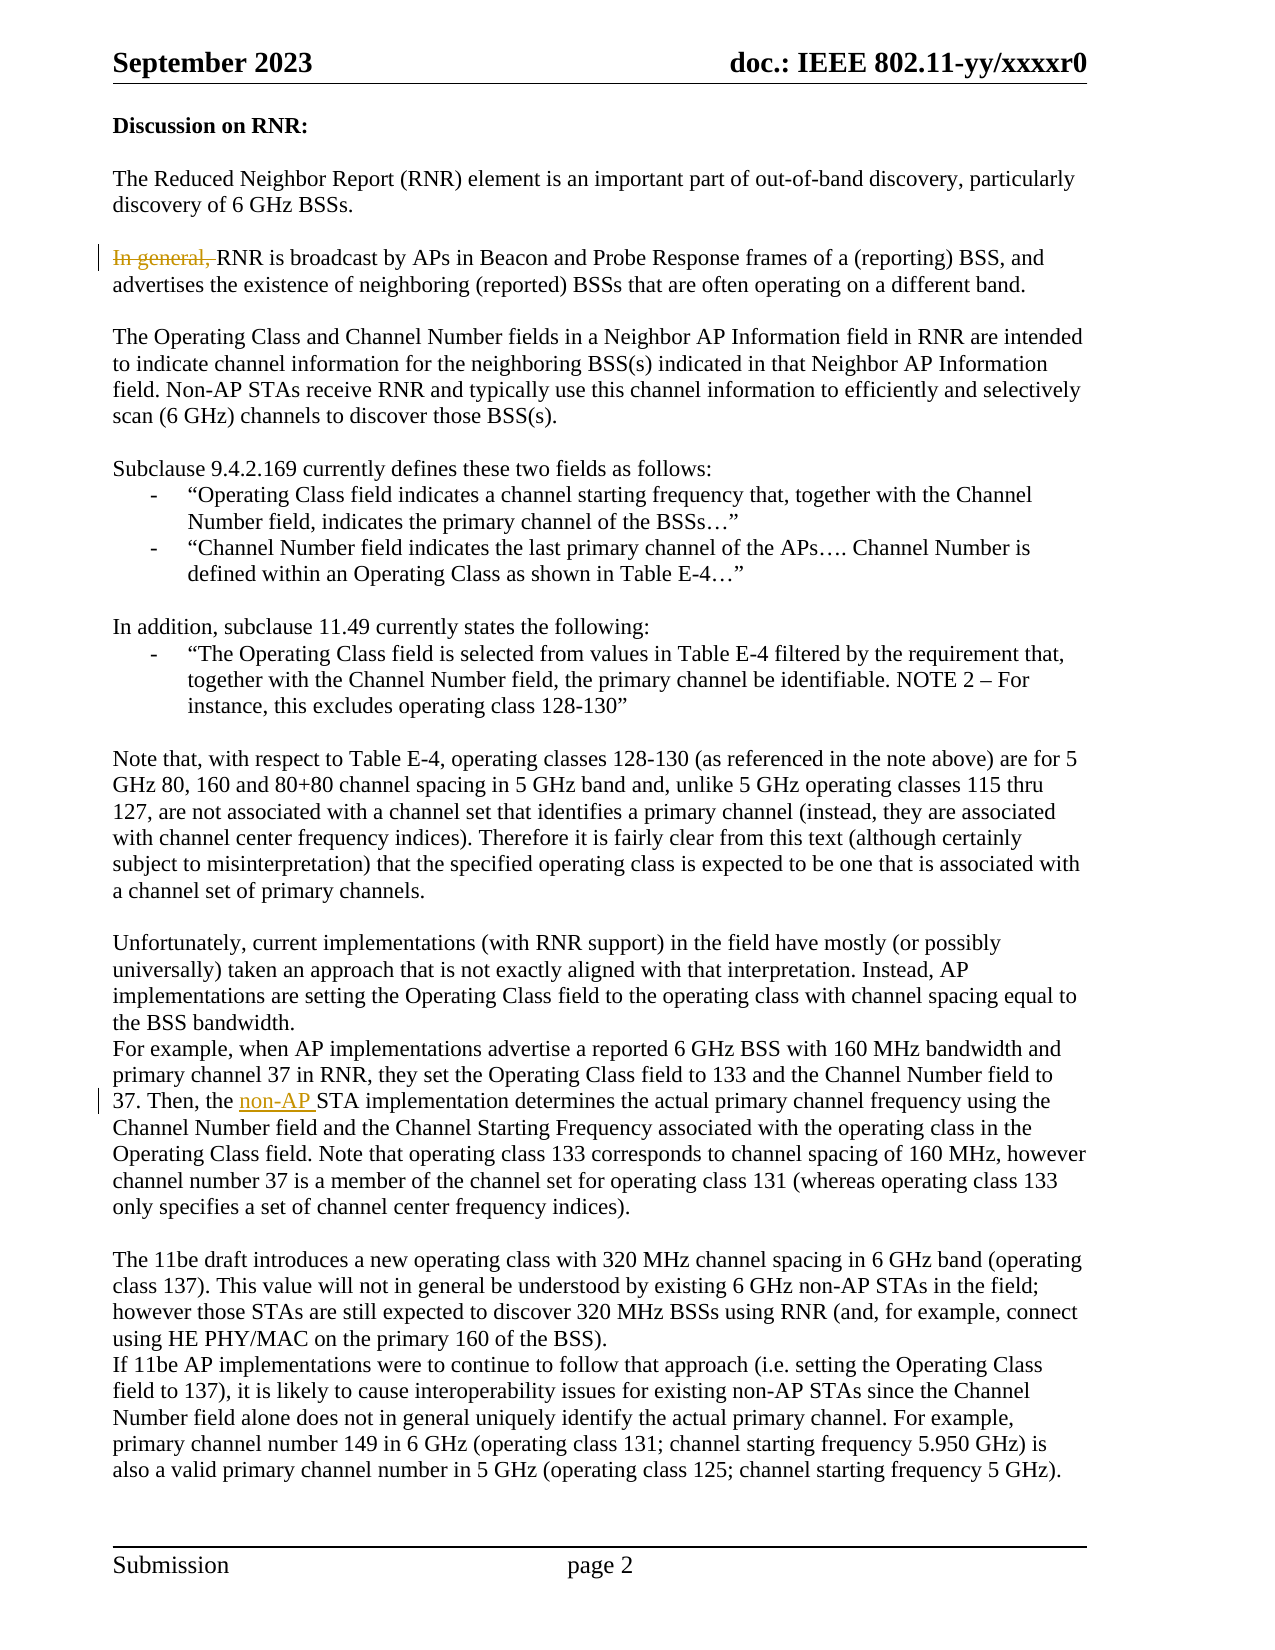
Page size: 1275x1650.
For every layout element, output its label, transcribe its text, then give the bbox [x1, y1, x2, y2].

list “Operating Class field indicates a channel starting frequency that, together with the Channel Number field, indicates the primary channel of the BSSs…” [150, 481, 1087, 534]
list “The Operating Class field is selected from values in Table E-4 filtered by the requirement that, together with the Channel Number field, the primary channel be identifiable. NOTE 2 – For instance, this excludes operating class 128-130” [150, 639, 1087, 719]
text Discussion on RNR: [112, 112, 1087, 139]
text The Reduced Neighbor Report (RNR) element is an important part of out-of-band discovery, particularly discovery of 6 GHz BSSs. [112, 165, 1087, 218]
text RNR is broadcast by APs in Beacon and Probe Response frames of a (reporting) BSS, and advertises the existence of neighboring (reported) BSSs that are often operating on a different band. [112, 244, 1087, 297]
text For example, when AP implementations advertise a reported 6 GHz BSS with 160 MHz bandwidth and primary channel 37 in RNR, they set the Operating Class field to 133 and the Channel Number field to 37. Then, the STA implementation determines the actual primary channel frequency using the Channel Number field and the Channel Starting Frequency associated with the operating class in the Operating Class field. Note that operating class 133 corresponds to channel spacing of 160 MHz, however channel number 37 is a member of the channel set for operating class 131 (whereas operating class 133 only specifies a set of channel center frequency indices). [112, 1035, 1087, 1219]
text The Operating Class and Channel Number fields in a Neighbor AP Information field in RNR are intended to indicate channel information for the neighboring BSS(s) indicated in that Neighbor AP Information field. Non-AP STAs receive RNR and typically use this channel information to efficiently and selectively scan (6 GHz) channels to discover those BSS(s). [112, 323, 1087, 429]
text Subclause 9.4.2.169 currently defines these two fields as follows: [112, 455, 1087, 481]
list “Channel Number field indicates the last primary channel of the APs…. Channel Number is defined within an Operating Class as shown in Table E-4…” [150, 534, 1087, 587]
text If 11be AP implementations were to continue to follow that approach (i.e. setting the Operating Class field to 137), it is likely to cause interoperability issues for existing non-AP STAs since the Channel Number field alone does not in general uniquely identify the actual primary channel. For example, primary channel number 149 in 6 GHz (operating class 131; channel starting frequency 5.950 GHz) is also a valid primary channel number in 5 GHz (operating class 125; channel starting frequency 5 GHz). [112, 1351, 1087, 1483]
text Unfortunately, current implementations (with RNR support) in the field have mostly (or possibly universally) taken an approach that is not exactly aligned with that interpretation. Instead, AP implementations are setting the Operating Class field to the operating class with channel spacing equal to the BSS bandwidth. [112, 929, 1087, 1035]
text In addition, subclause 11.49 currently states the following: [112, 613, 1087, 639]
text The 11be draft introduces a new operating class with 320 MHz channel spacing in 6 GHz band (operating class 137). This value will not in general be understood by existing 6 GHz non-AP STAs in the field; however those STAs are still expected to discover 320 MHz BSSs using RNR (and, for example, connect using HE PHY/MAC on the primary 160 of the BSS). [112, 1246, 1087, 1351]
text Note that, with respect to Table E-4, operating classes 128-130 (as referenced in the note above) are for 5 GHz 80, 160 and 80+80 channel spacing in 5 GHz band and, unlike 5 GHz operating classes 115 thru 127, are not associated with a channel set that identifies a primary channel (instead, they are associated with channel center frequency indices). Therefore it is fairly clear from this text (although certainly subject to misinterpretation) that the specified operating class is expected to be one that is associated with a channel set of primary channels. [112, 745, 1087, 903]
